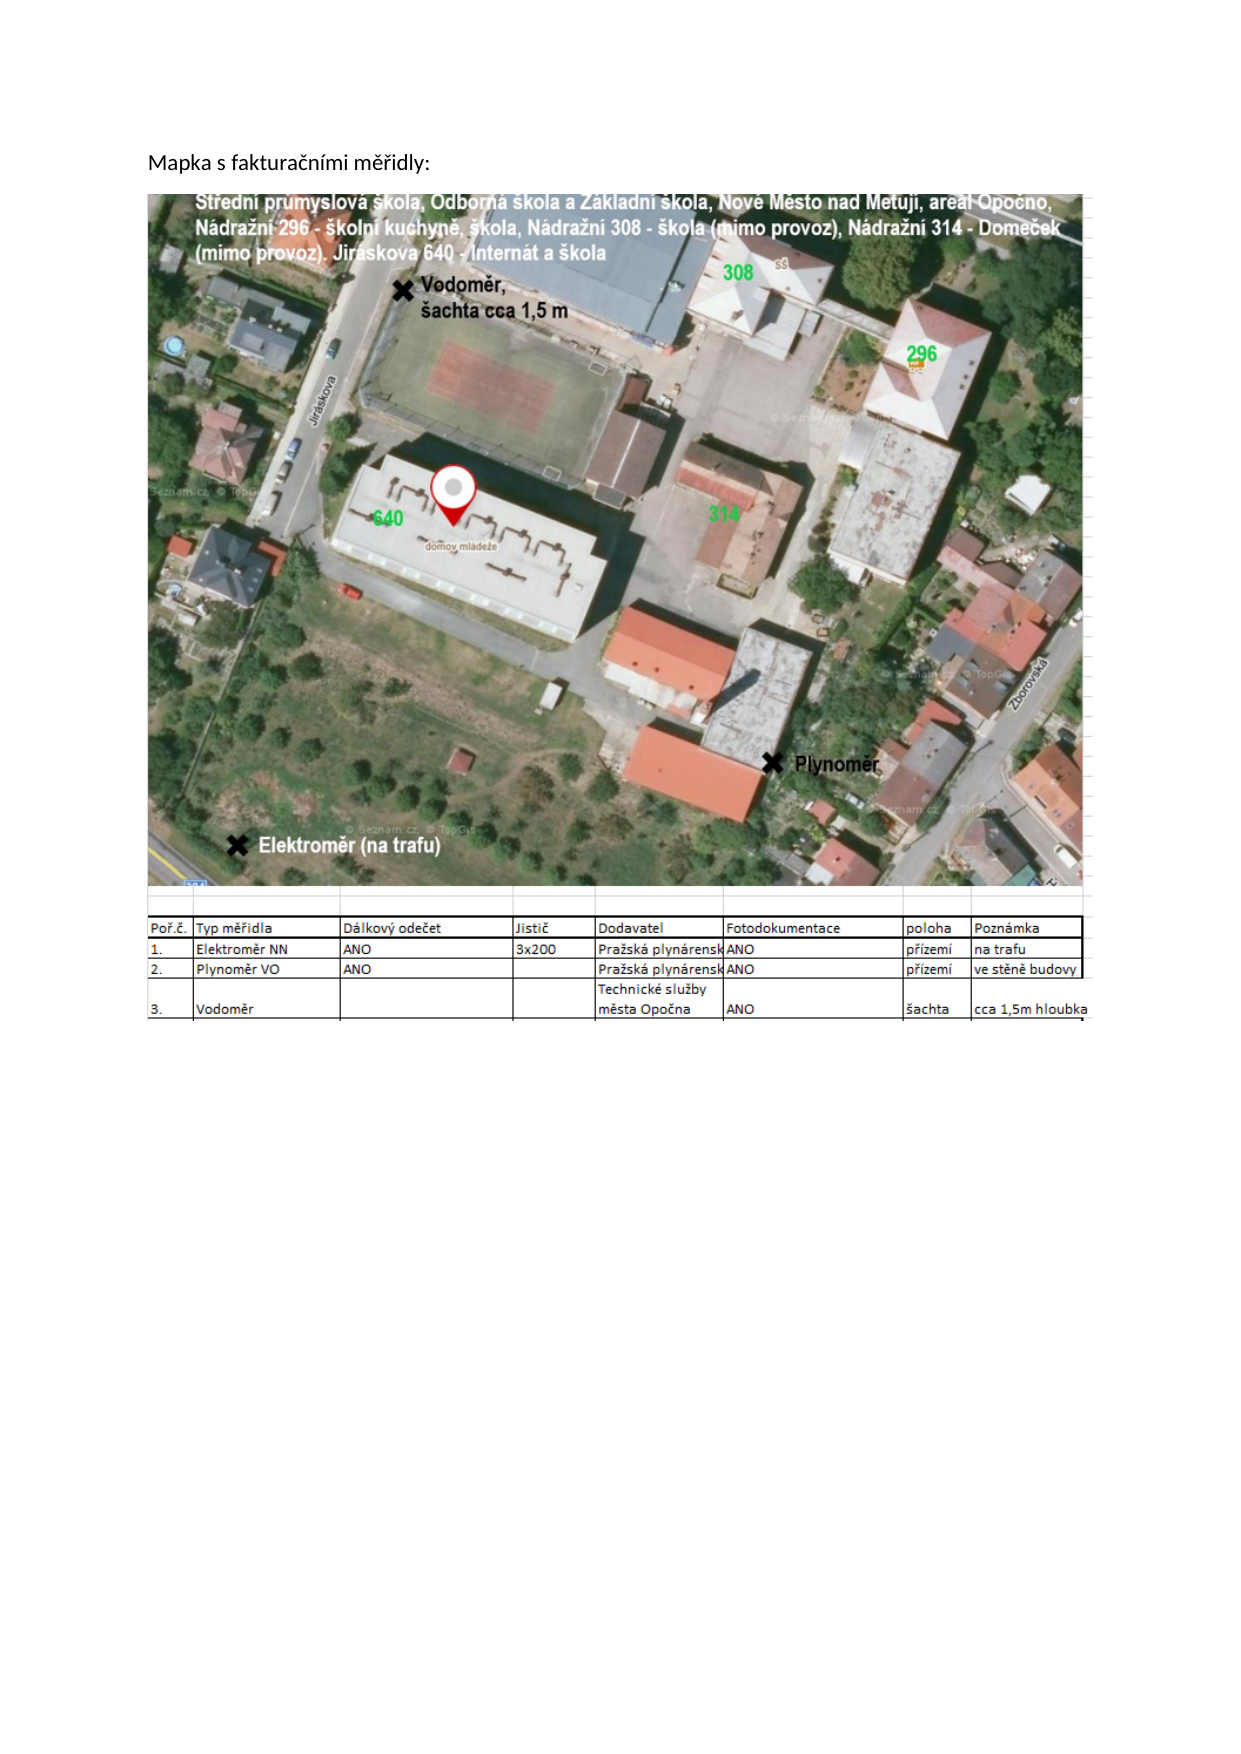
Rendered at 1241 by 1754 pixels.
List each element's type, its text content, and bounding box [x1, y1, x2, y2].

text Mapka s fakturačními měřidly: [148, 148, 1093, 176]
